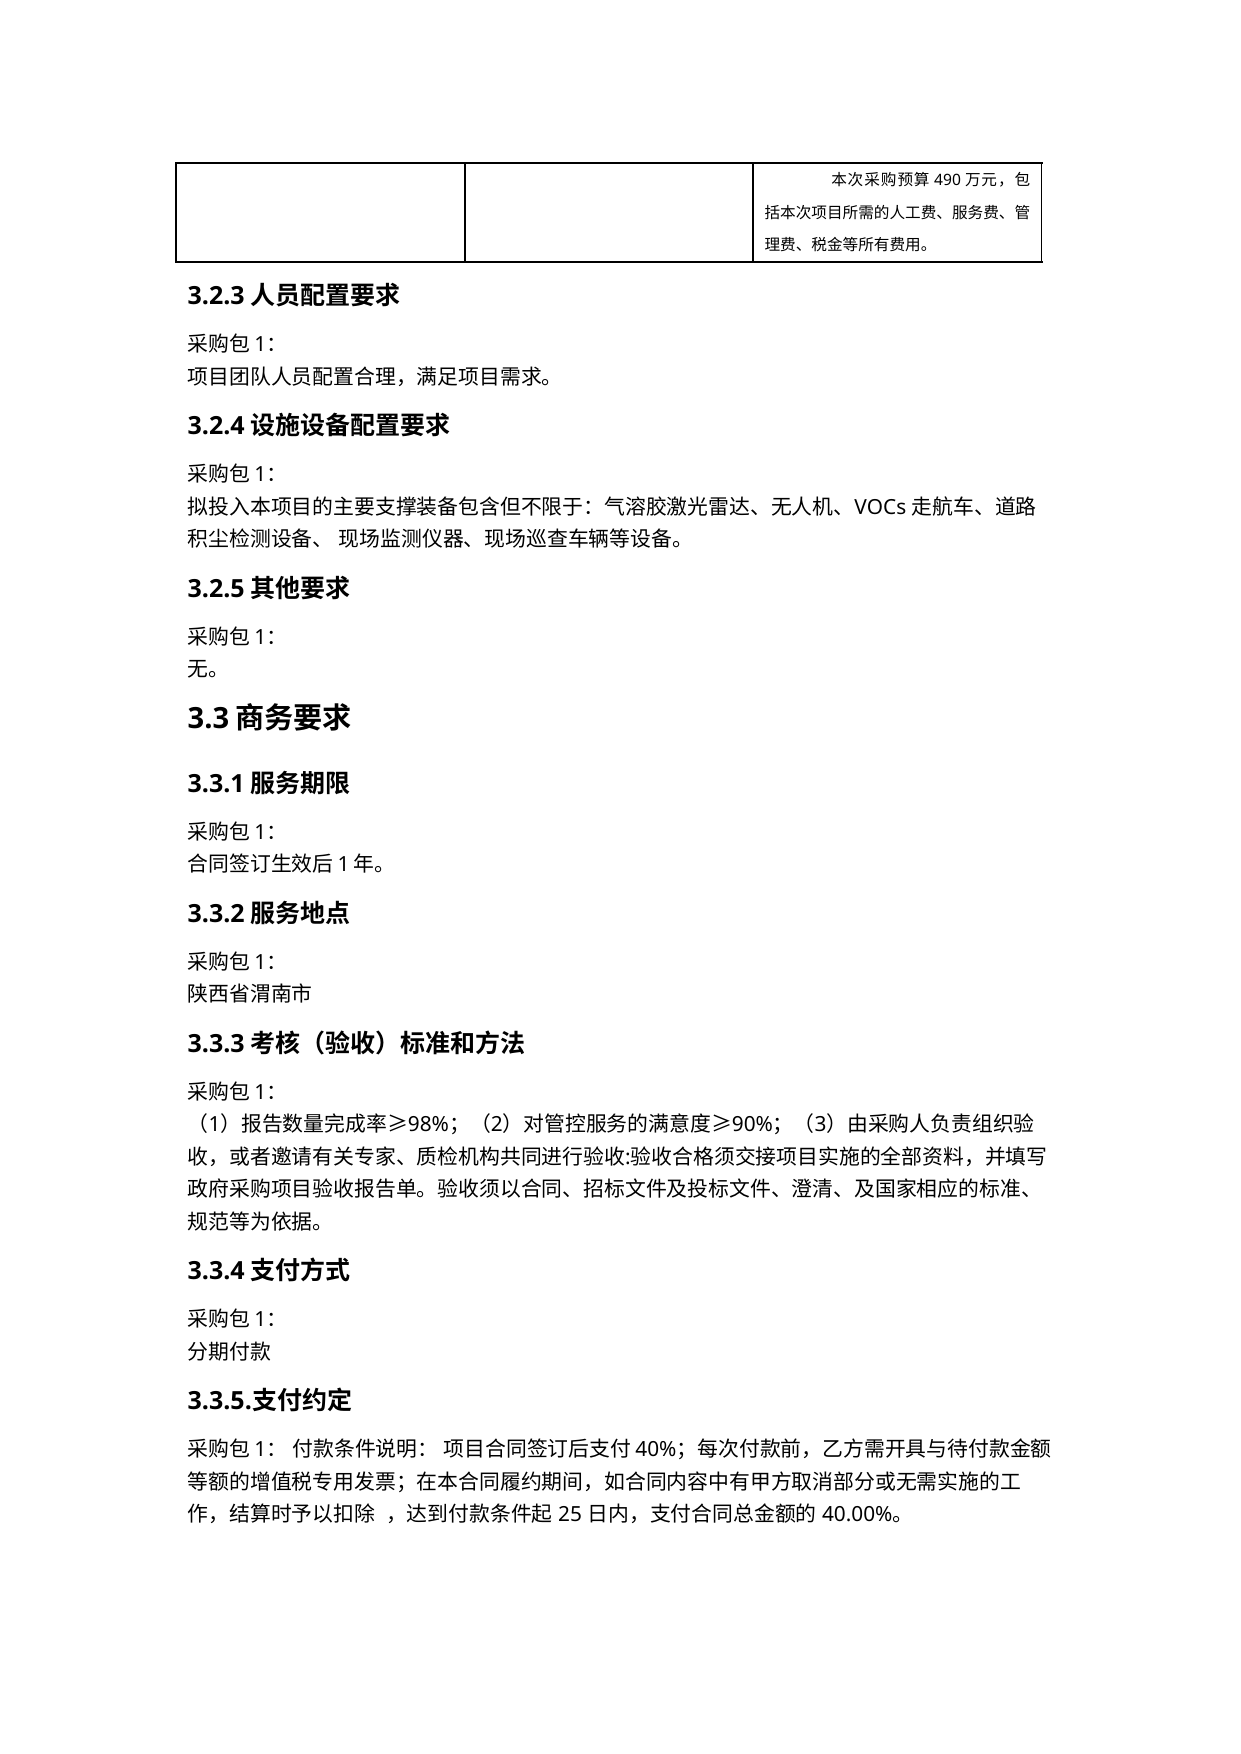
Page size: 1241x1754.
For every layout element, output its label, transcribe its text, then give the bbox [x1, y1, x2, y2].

text 3.3.4支付方式 [187, 1238, 1053, 1303]
text 3.3商务要求 [187, 685, 1053, 750]
text 采购包1： [187, 458, 1053, 490]
text 项目团队人员配置合理，满足项目需求。 [187, 360, 1053, 393]
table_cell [754, 164, 1041, 261]
text 分期付款 [187, 1335, 1053, 1368]
text 拟投入本项目的主要支撑装备包含但不限于：气溶胶激光雷达、无人机、VOCs 走航车、道路积尘检测设备、 现场监测仪器、现场巡查车辆等设备。 [187, 490, 1053, 555]
text 陕西省渭南市 [187, 978, 1053, 1010]
text 采购包1： 付款条件说明： 项目合同签订后支付40%；每次付款前，乙方需开具与待付款金额等额的增值税专用发票；在本合同履约期间，如合同内容中有甲方取消部分或无需实施的工作，结算时予以扣除 ，达到付款条件起 25 日内，支付合同总金额的 40.00%。 [187, 1433, 1053, 1530]
table_cell [466, 164, 752, 261]
text 3.2.3人员配置要求 [187, 263, 1053, 328]
text 3.3.3考核（验收）标准和方法 [187, 1010, 1053, 1075]
text （1）报告数量完成率≥98%；（2）对管控服务的满意度≥90%；（3）由采购人负责组织验收，或者邀请有关专家、质检机构共同进行验收:验收合格须交接项目实施的全部资料，并填写政府采购项目验收报告单。验收须以合同、招标文件及投标文件、澄清、及国家相应的标准、规范等为依据。 [187, 1108, 1053, 1238]
text 采购包1： [187, 620, 1053, 653]
text 3.2.5其他要求 [187, 555, 1053, 620]
text 3.3.1服务期限 [187, 750, 1053, 815]
text 3.3.2服务地点 [187, 880, 1053, 945]
text 采购包1： [187, 328, 1053, 360]
text 3.3.5.支付约定 [187, 1368, 1053, 1433]
text 采购包1： [187, 815, 1053, 848]
text 采购包1： [187, 1075, 1053, 1108]
table_cell 1 [177, 164, 464, 261]
text 采购包1： [187, 945, 1053, 978]
text 合同签订生效后1年。 [187, 848, 1053, 880]
text 3.2.4设施设备配置要求 [187, 393, 1053, 458]
text 无。 [187, 653, 1053, 685]
text 采购包1： [187, 1303, 1053, 1335]
